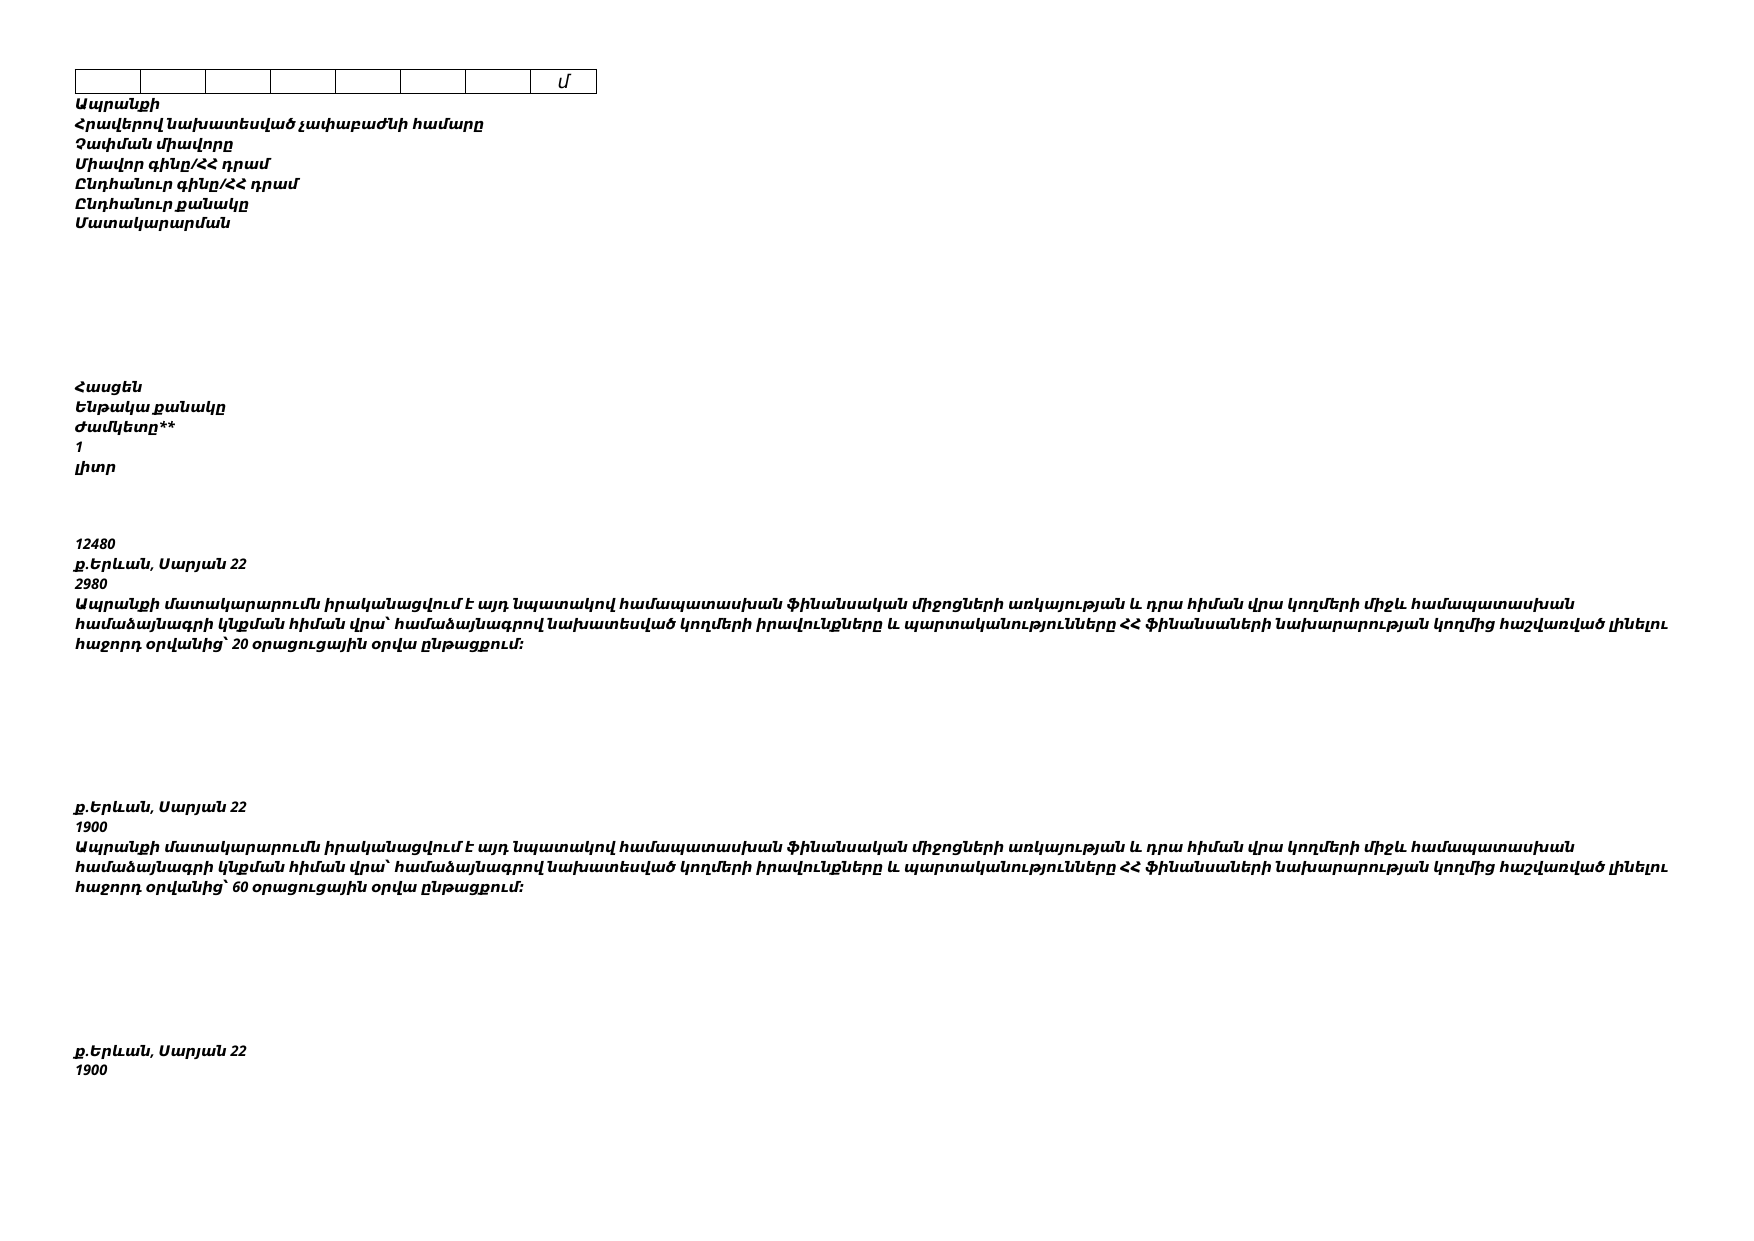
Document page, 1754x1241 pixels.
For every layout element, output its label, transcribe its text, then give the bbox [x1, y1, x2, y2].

text ՀՀ դրամ [542, 70, 585, 93]
